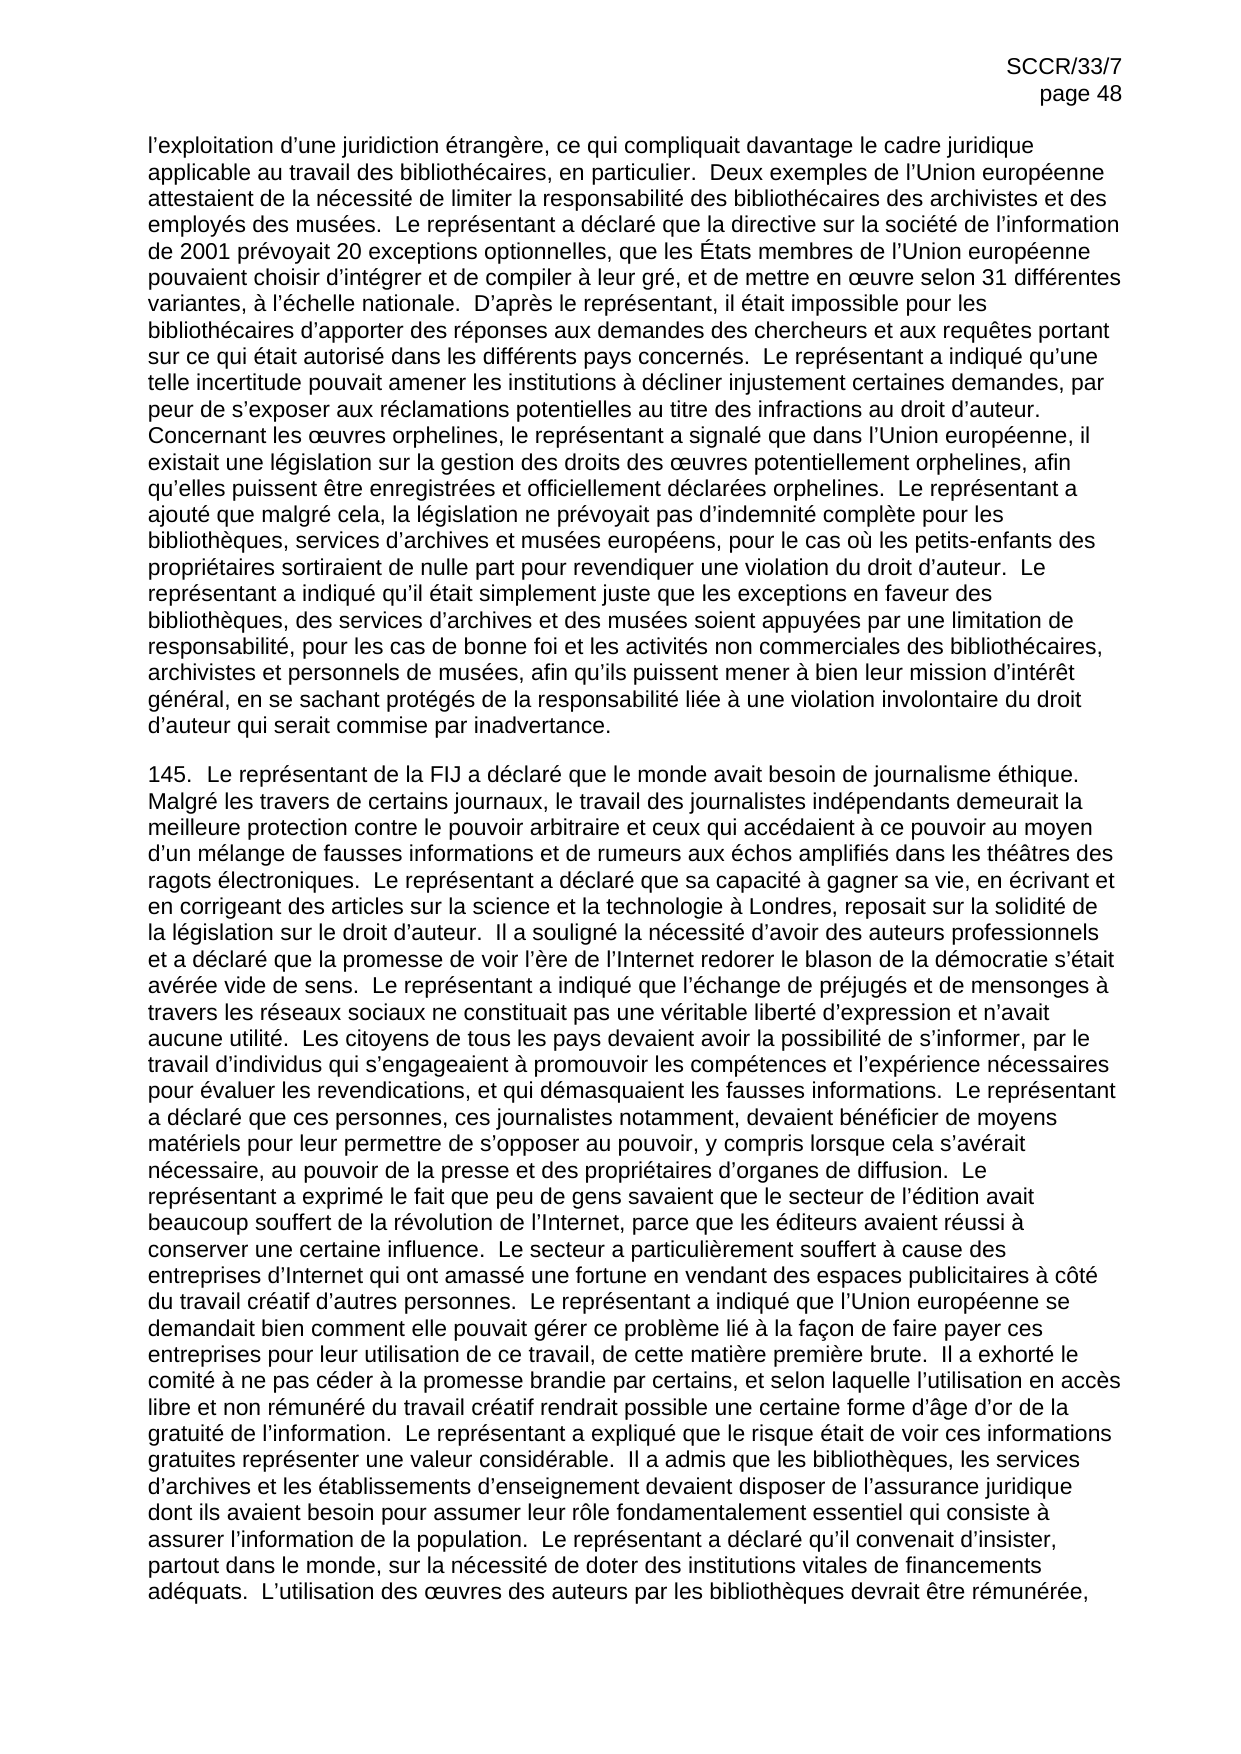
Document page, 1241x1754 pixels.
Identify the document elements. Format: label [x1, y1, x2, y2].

text [148, 761, 1122, 1604]
text [148, 132, 1122, 738]
